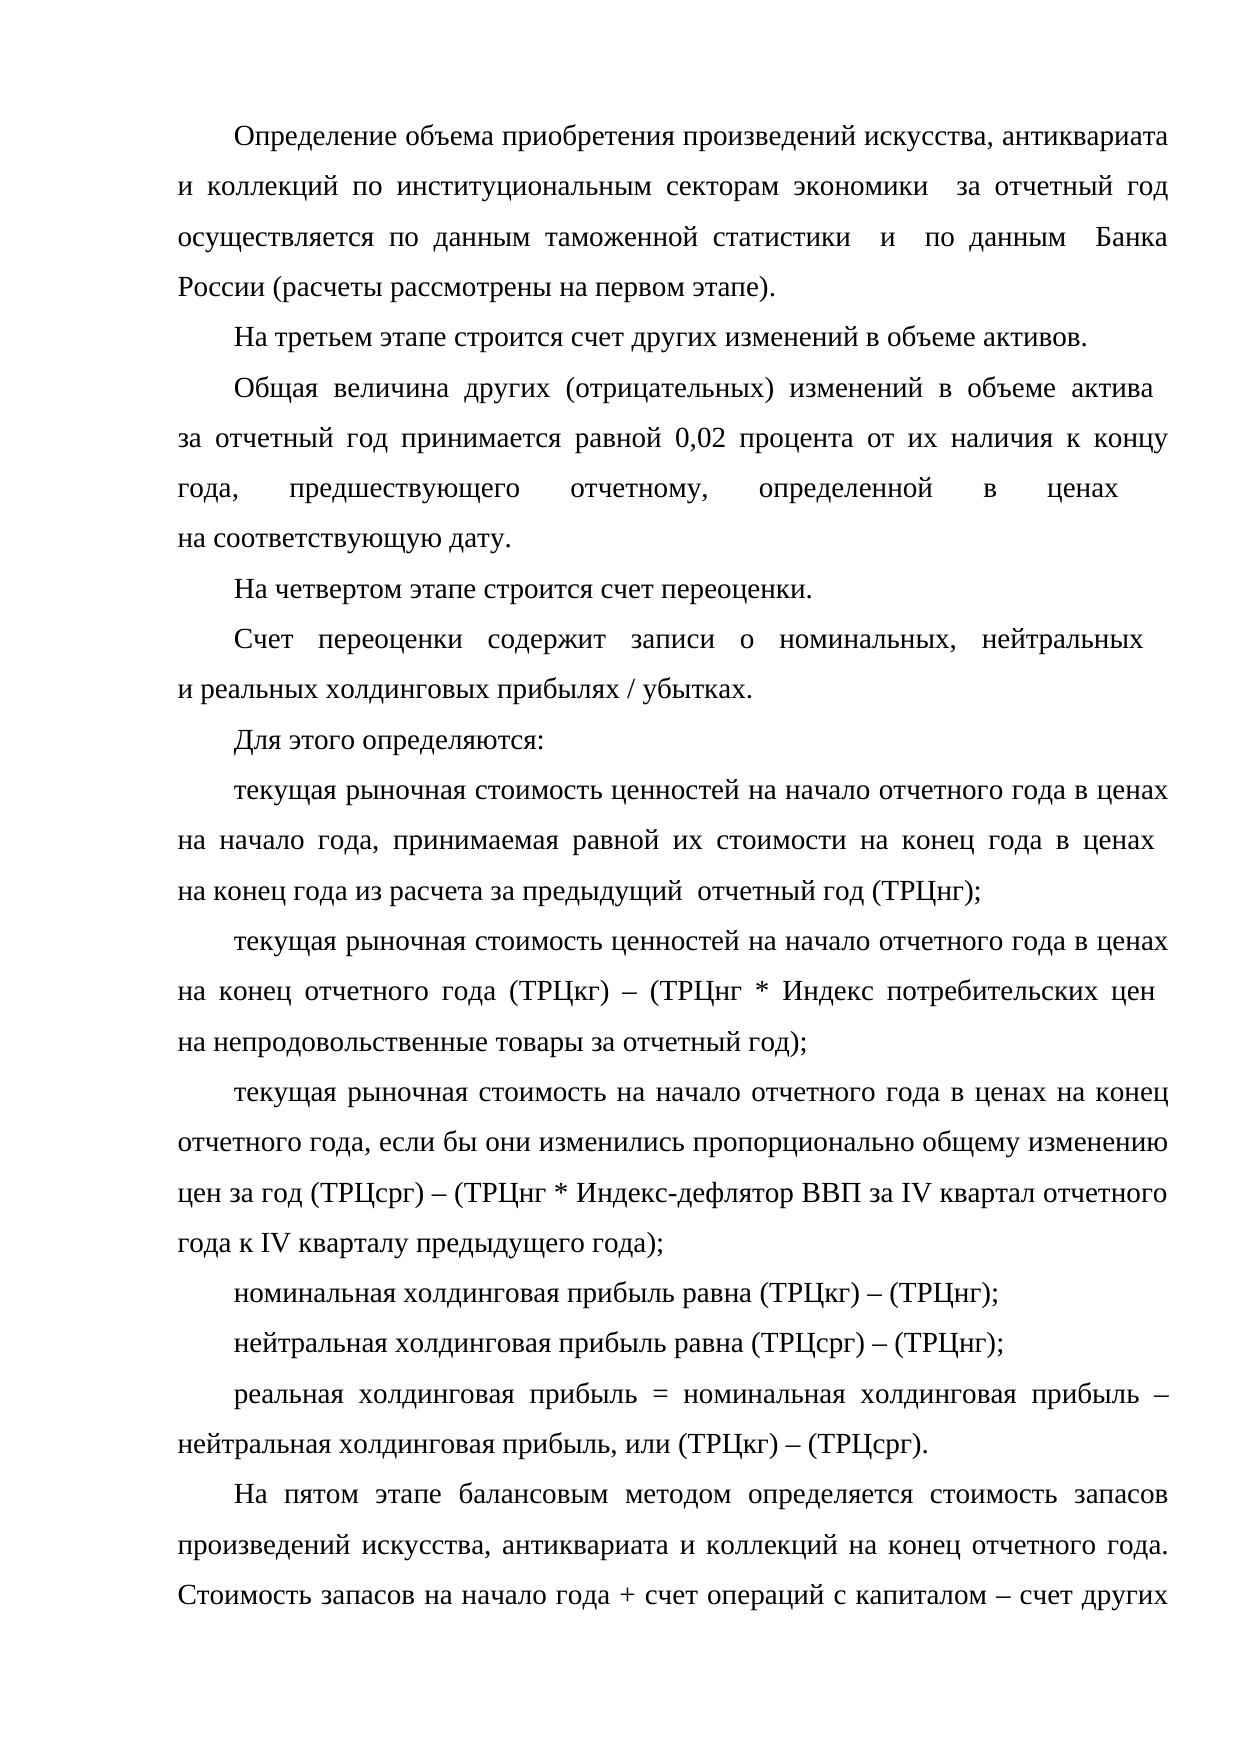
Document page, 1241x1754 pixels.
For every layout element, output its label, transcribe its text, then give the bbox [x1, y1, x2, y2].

text текущая рыночная стоимость ценностей на начало отчетного года в ценах на начало года, принимаемая равной их стоимости на конец года в ценах на конец года из расчета за предыдущий отчетный год (ТРЦнг); [177, 772, 1169, 906]
text текущая рыночная стоимость ценностей на начало отчетного года в ценах на конец отчетного года (ТРЦкг) – (ТРЦнг * Индекс потребительских цен на непродовольственные товары за отчетный год); [177, 923, 1169, 1057]
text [177, 1477, 1169, 1611]
text текущая рыночная стоимость на начало отчетного года в ценах на конец отчетного года, если бы они изменились пропорционально общему изменению цен за год (ТРЦсрг) – (ТРЦнг * Индекс-дефлятор ВВП за IV квартал отчетного года к IV кварталу предыдущего года); [177, 1074, 1169, 1258]
text нейтральная холдинговая прибыль равна (ТРЦсрг) – (ТРЦнг); [177, 1326, 1169, 1359]
text На третьем этапе строится счет других изменений в объеме активов. [177, 319, 1169, 353]
text номинальная холдинговая прибыль равна (ТРЦкг) – (ТРЦнг); [177, 1275, 1169, 1309]
text Определение объема приобретения произведений искусства, антиквариата и коллекций по институциональным секторам экономики за отчетный год осуществляется по данным таможенной статистики и по данным Банка России (расчеты рассмотрены на первом этапе). [177, 118, 1169, 303]
text Счет переоценки содержит записи о номинальных, нейтральных и реальных холдинговых прибылях / убытках. [177, 621, 1169, 705]
text Для этого определяются: [177, 722, 1169, 755]
text Общая величина других (отрицательных) изменений в объеме актива за отчетный год принимается равной 0,02 процента от их наличия к концу года, предшествующего отчетному, определенной в ценах на соответствующую дату. [177, 370, 1169, 554]
text На четвертом этапе строится счет переоценки. [177, 571, 1169, 604]
text реальная холдинговая прибыль = номинальная холдинговая прибыль – нейтральная холдинговая прибыль, или (ТРЦкг) – (ТРЦсрг). [177, 1376, 1169, 1460]
